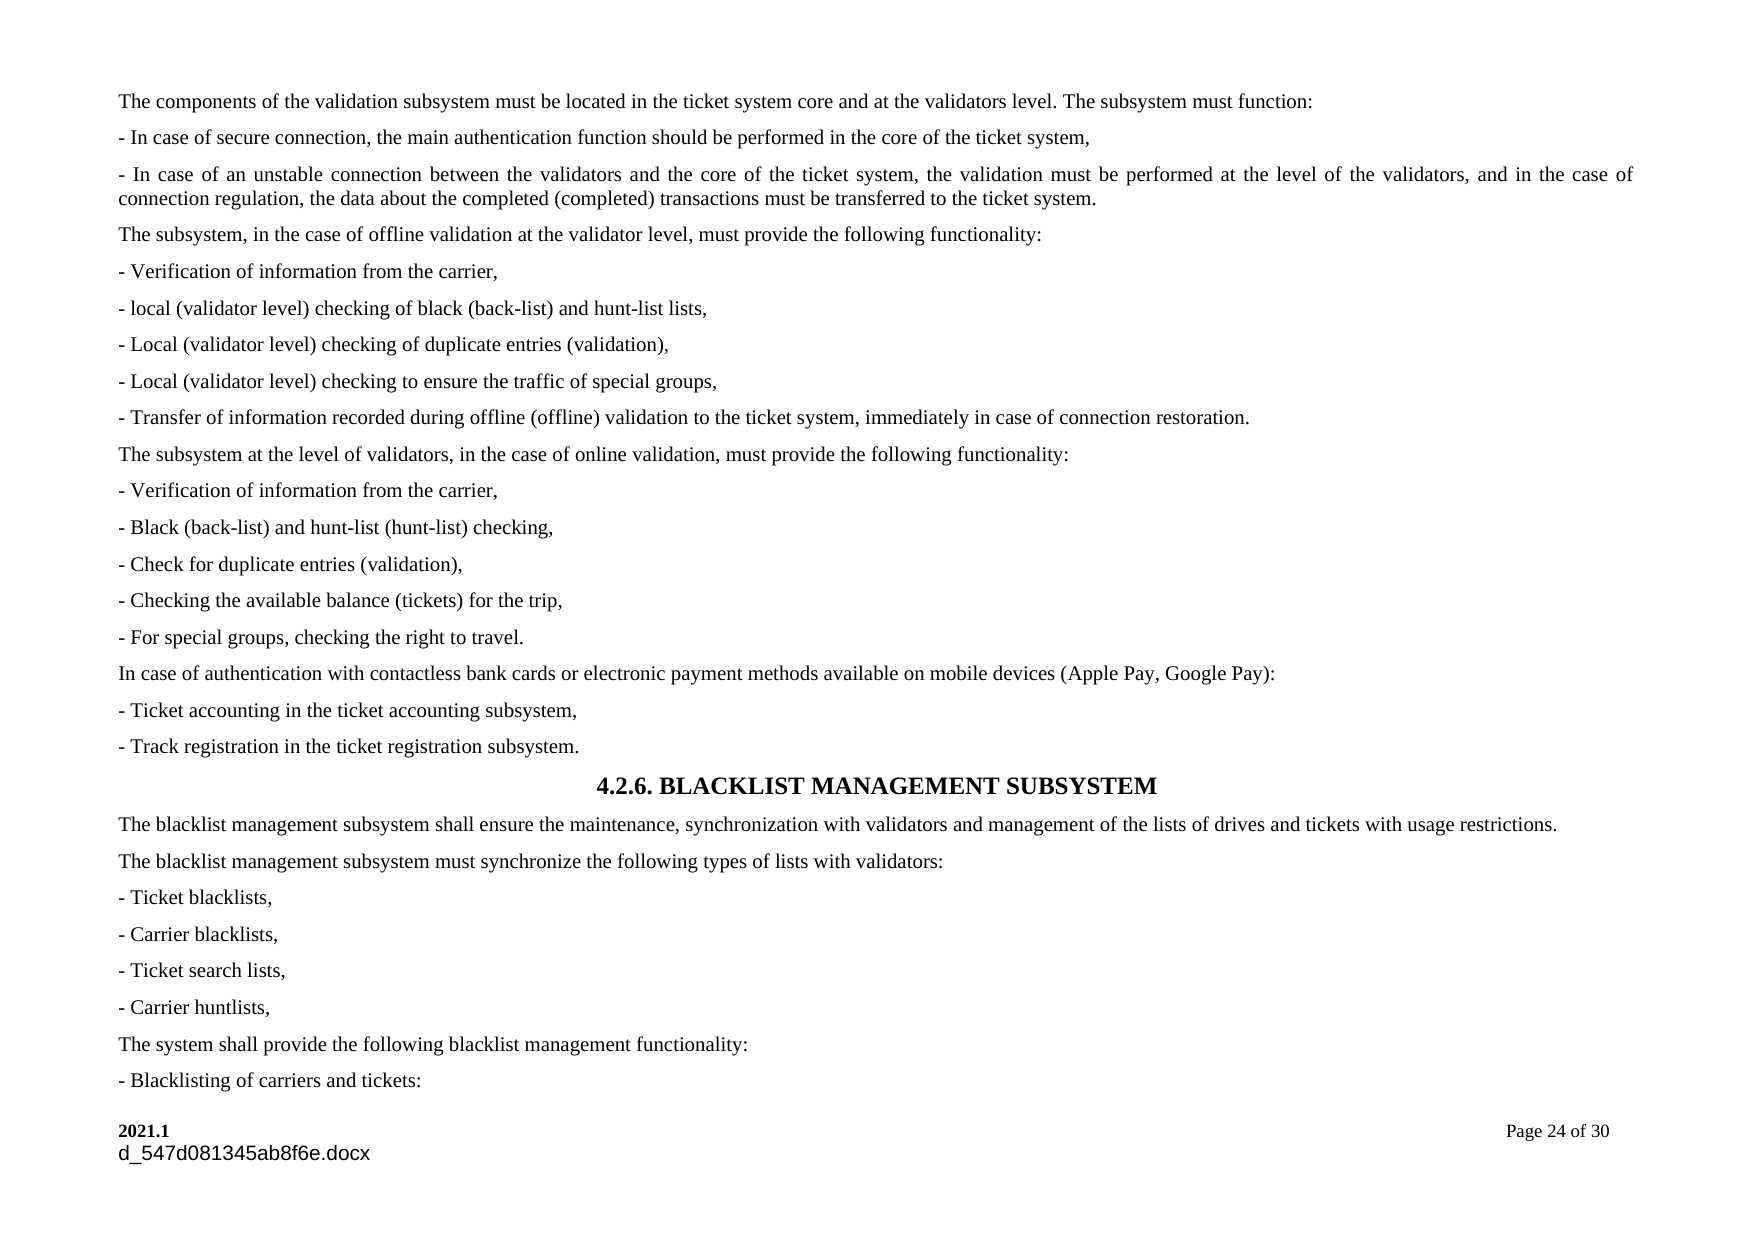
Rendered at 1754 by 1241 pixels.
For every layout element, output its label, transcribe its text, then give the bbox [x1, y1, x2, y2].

text - In case of an unstable connection between the validators and the core of the ticket system, the validation must be performed at the level of the validators, and in the case of connection regulation, the data about the completed (completed) transactions must be transferred to the ticket system. [118, 162, 1636, 210]
text - Ticket search lists, [118, 958, 1636, 982]
subtitle 4.2.6. BLACKLIST MANAGEMENT SUBSYSTEM [118, 771, 1636, 799]
text - Track registration in the ticket registration subsystem. [118, 734, 1636, 758]
text - Ticket accounting in the ticket accounting subsystem, [118, 698, 1636, 722]
text - Verification of information from the carrier, [118, 259, 1636, 283]
text - For special groups, checking the right to travel. [118, 624, 1636, 649]
text The components of the validation subsystem must be located in the ticket system core and at the validators level. The subsystem must function: [118, 89, 1636, 113]
text - local (validator level) checking of black (back-list) and hunt-list lists, [118, 296, 1636, 319]
text - Carrier blacklists, [118, 922, 1636, 946]
text The blacklist management subsystem must synchronize the following types of lists with validators: [118, 849, 1636, 873]
text In case of authentication with contactless bank cards or electronic payment methods available on mobile devices (Apple Pay, Google Pay): [118, 661, 1636, 685]
text The blacklist management subsystem shall ensure the maintenance, synchronization with validators and management of the lists of drives and tickets with usage restrictions. [118, 812, 1636, 836]
text - Transfer of information recorded during offline (offline) validation to the ticket system, immediately in case of connection restoration. [118, 405, 1636, 429]
text The subsystem, in the case of offline validation at the validator level, must provide the following functionality: [118, 222, 1636, 246]
text - Check for duplicate entries (validation), [118, 551, 1636, 576]
text - Local (validator level) checking of duplicate entries (validation), [118, 332, 1636, 356]
text - Blacklisting of carriers and tickets: [118, 1068, 1636, 1092]
text - Local (validator level) checking to ensure the traffic of special groups, [118, 369, 1636, 393]
text - Ticket blacklists, [118, 885, 1636, 909]
text - In case of secure connection, the main authentication function should be performed in the core of the ticket system, [118, 125, 1636, 149]
text The system shall provide the following blacklist management functionality: [118, 1031, 1636, 1056]
text - Carrier huntlists, [118, 995, 1636, 1019]
text - Verification of information from the carrier, [118, 478, 1636, 502]
text The subsystem at the level of validators, in the case of online validation, must provide the following functionality: [118, 442, 1636, 466]
text - Checking the available balance (tickets) for the trip, [118, 588, 1636, 612]
text - Black (back-list) and hunt-list (hunt-list) checking, [118, 515, 1636, 539]
